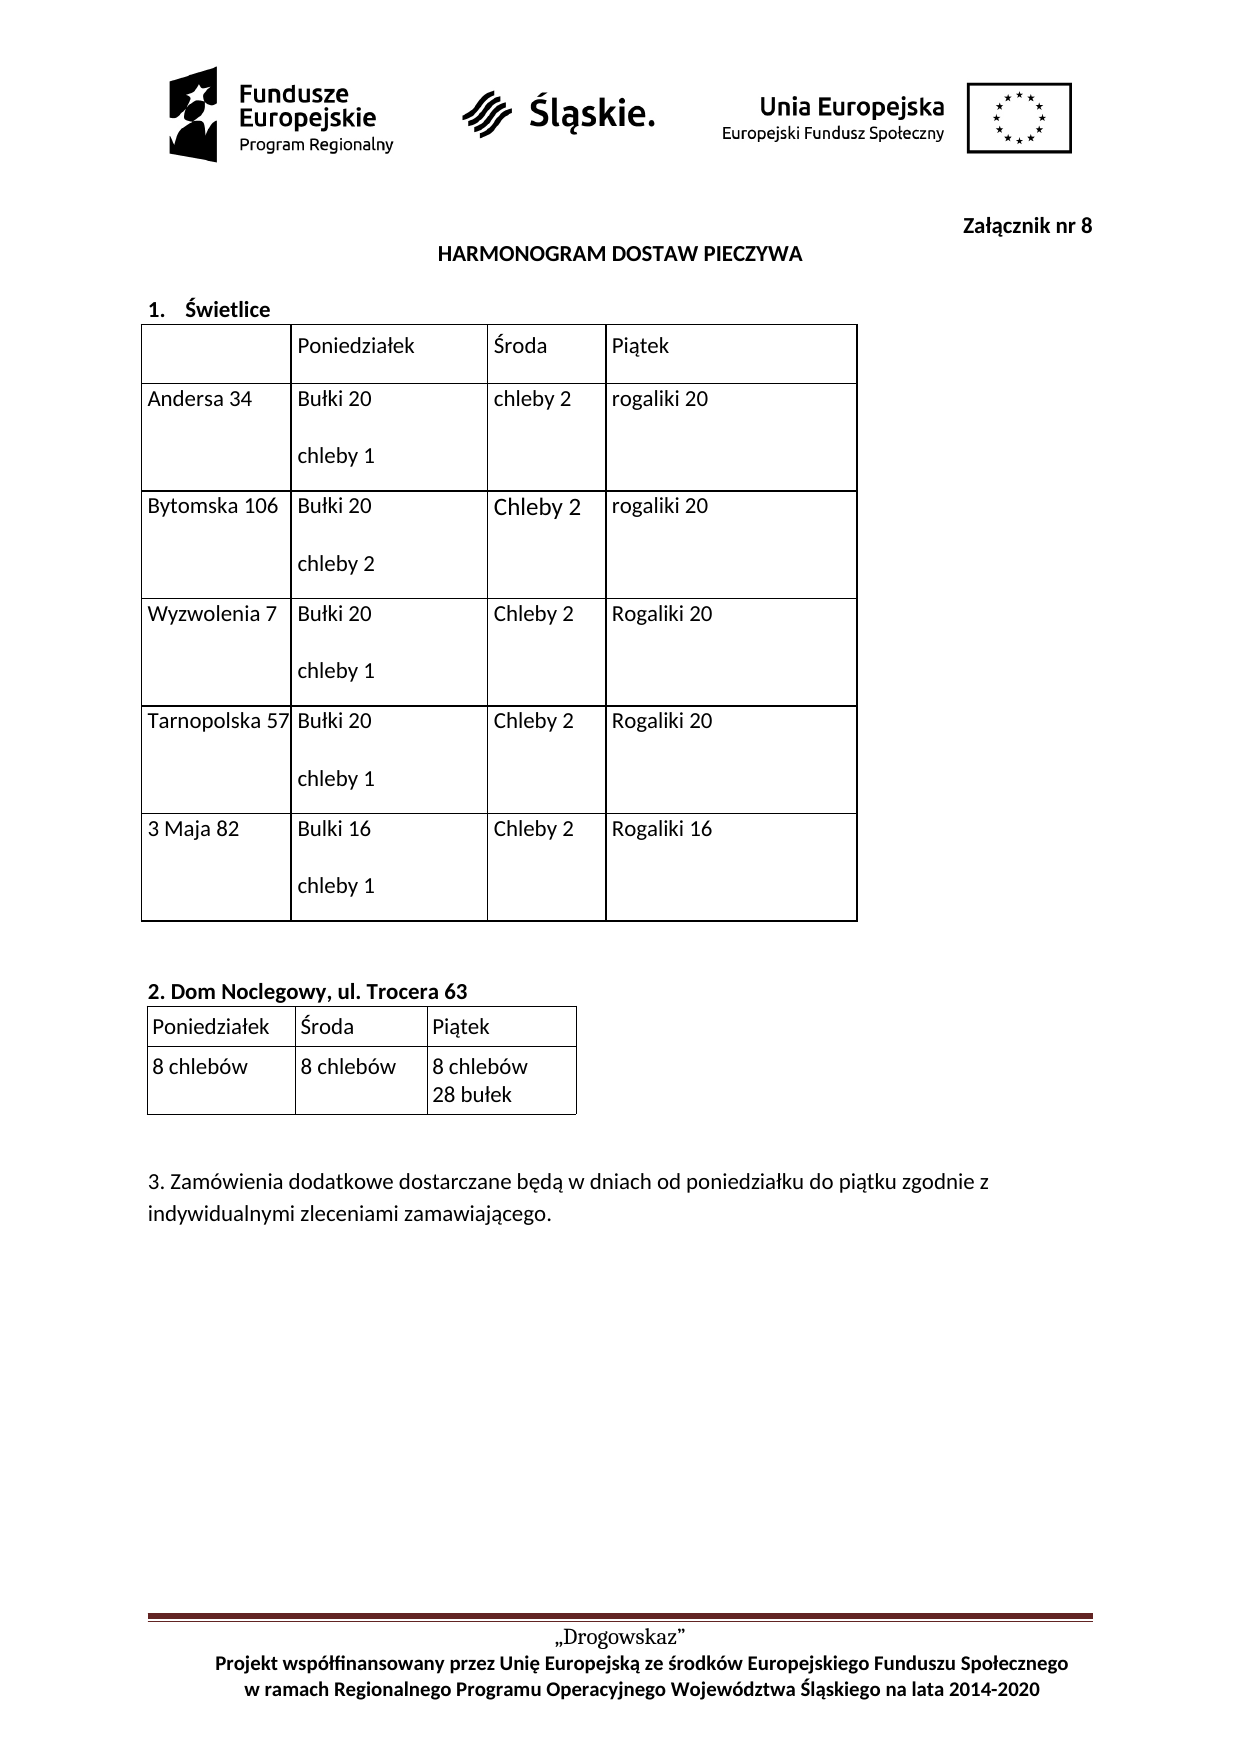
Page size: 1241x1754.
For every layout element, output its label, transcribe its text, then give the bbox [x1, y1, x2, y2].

table_cell Rogaliki 16 [607, 814, 856, 920]
text 3. Zamówienia dodatkowe dostarczane będą w dniach od poniedziałku do piątku zgodnie z indywidualnymi zleceniami zamawiającego. [148, 1167, 1093, 1227]
table_cell 8 chlebów 28 bułek [428, 1047, 576, 1113]
table_cell Andersa 34 [142, 384, 290, 490]
table_cell 3 Maja 82 [142, 814, 290, 920]
table_header [142, 325, 290, 382]
table_cell Tarnopolska 57 [142, 707, 290, 812]
table_cell Chleby 2 [488, 492, 605, 597]
picture [147, 44, 1094, 184]
table_cell Rogaliki 20 [607, 599, 856, 705]
table_header Piątek [428, 1007, 576, 1046]
table_cell Rogaliki 20 [607, 707, 856, 812]
table_header Środa [296, 1007, 427, 1046]
table_cell 8 chlebów [296, 1047, 427, 1113]
table_cell 8 chlebów [148, 1047, 295, 1113]
table_header Piątek [607, 325, 856, 382]
table_cell Wyzwolenia 7 [142, 599, 290, 705]
list Świetlice [148, 296, 1093, 324]
table_cell chleby 2 [488, 384, 605, 490]
table_header Poniedziałek [292, 325, 487, 382]
table_cell Bytomska 106 [142, 492, 290, 597]
table_header Środa [488, 325, 605, 382]
table_cell Bułki 20 chleby 1 [292, 384, 487, 490]
table_cell Chleby 2 [488, 599, 605, 705]
text Załącznik nr 8 [148, 212, 1093, 239]
table_cell rogaliki 20 [607, 492, 856, 597]
table_header Poniedziałek [148, 1007, 295, 1046]
table_cell rogaliki 20 [607, 384, 856, 490]
table_cell Bułki 20 chleby 2 [292, 492, 487, 597]
table_cell Bulki 16 chleby 1 [292, 814, 487, 920]
text HARMONOGRAM DOSTAW PIECZYWA [148, 239, 1093, 268]
table_cell Chleby 2 [488, 814, 605, 920]
table_cell Bułki 20 chleby 1 [292, 707, 487, 812]
text 2. Dom Noclegowy, ul. Trocera 63 [148, 977, 1093, 1006]
table_cell Chleby 2 [488, 707, 605, 812]
table_cell Bułki 20 chleby 1 [292, 599, 487, 705]
